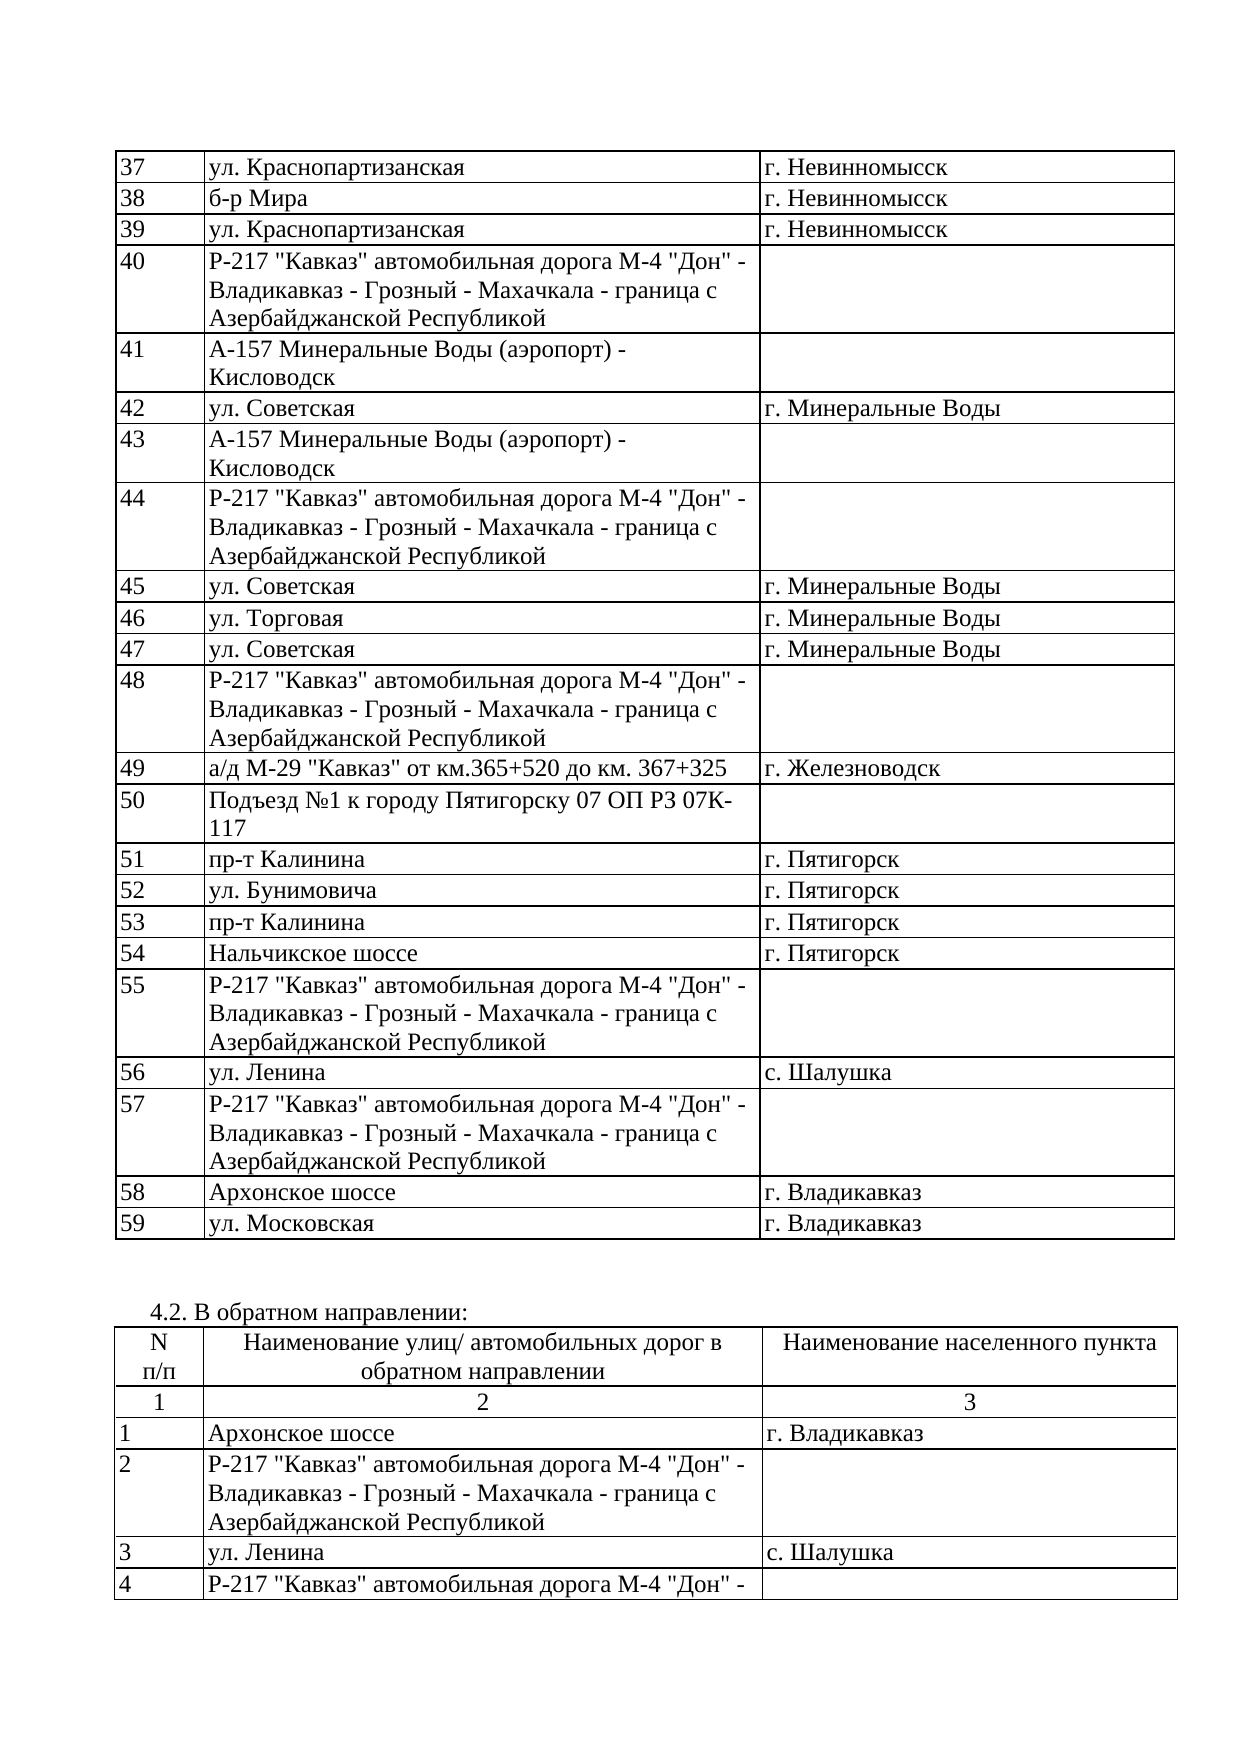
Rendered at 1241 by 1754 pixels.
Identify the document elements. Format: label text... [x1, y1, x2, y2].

table_cell 58 [117, 1177, 204, 1207]
table_cell ул. Краснопартизанская [205, 215, 759, 244]
table_cell 59 [117, 1208, 204, 1238]
table_cell с. Шалушка [761, 1058, 1174, 1087]
table_cell 38 [117, 183, 204, 213]
table_cell ул. Бунимовича [205, 875, 759, 905]
table_cell [761, 334, 1174, 391]
table_cell Архонское шоссе [205, 1177, 759, 1207]
table_cell с. Шалушка [763, 1536, 1177, 1567]
table_cell г. Владикавказ [763, 1416, 1177, 1448]
table_cell [763, 1567, 1177, 1599]
table_cell г. Пятигорск [761, 844, 1174, 874]
table_cell 1 [115, 1418, 203, 1448]
table_cell ул. Торговая [205, 603, 759, 632]
table_cell 45 [117, 571, 204, 601]
table_cell б-р Мира [205, 183, 759, 213]
table_cell 50 [117, 785, 204, 842]
table_cell Нальчикское шоссе [205, 938, 759, 968]
table_cell г. Минеральные Воды [761, 603, 1174, 632]
table_cell ул. Краснопартизанская [205, 152, 759, 181]
table_cell ул. Ленина [205, 1058, 759, 1087]
table_cell г. Пятигорск [761, 938, 1174, 968]
table_header N п/п [115, 1328, 203, 1385]
table_cell ул. Московская [205, 1208, 759, 1238]
table_cell г. Пятигорск [761, 907, 1174, 937]
table_cell 53 [117, 907, 204, 937]
table_cell [761, 424, 1174, 482]
table_cell ул. Советская [205, 571, 759, 601]
table_cell 48 [117, 666, 204, 752]
table_cell г. Железноводск [761, 753, 1174, 783]
text 4.2. В обратном направлении: [150, 1297, 1090, 1326]
table_cell 52 [117, 875, 204, 905]
table_cell 43 [117, 424, 204, 482]
table_cell г. Минеральные Воды [761, 393, 1174, 423]
table_cell 51 [117, 844, 204, 874]
table_cell а/д М-29 "Кавказ" от км.365+520 до км. 367+325 [205, 753, 759, 783]
table_cell 41 [117, 334, 204, 391]
table_cell [761, 666, 1174, 752]
table_cell Подъезд №1 к городу Пятигорску 07 ОП РЗ 07К-117 [205, 785, 759, 842]
table_header Наименование населенного пункта [763, 1328, 1177, 1385]
table_cell г. Пятигорск [761, 875, 1174, 905]
table_header Наименование улиц/ автомобильных дорог в обратном направлении [204, 1328, 762, 1385]
table_cell 40 [117, 246, 204, 332]
table_cell 47 [117, 634, 204, 664]
table_cell Р-217 "Кавказ" автомобильная дорога М-4 "Дон" - Владикавказ - Грозный - Махачкала - граница с Азербайджанской Республикой [205, 1089, 759, 1175]
table_cell ул. Советская [205, 634, 759, 664]
table_cell 1 [115, 1386, 203, 1416]
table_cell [205, 246, 759, 332]
table_cell Р-217 "Кавказ" автомобильная дорога М-4 "Дон" - Владикавказ - Грозный - Махачкала - граница с Азербайджанской Республикой [205, 666, 759, 752]
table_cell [204, 1450, 762, 1536]
table_cell 57 [117, 1089, 204, 1175]
table_cell [761, 785, 1174, 842]
table_cell г. Владикавказ [761, 1208, 1174, 1238]
table_cell 56 [117, 1058, 204, 1087]
table_cell [761, 970, 1174, 1056]
table_cell г. Владикавказ [761, 1177, 1174, 1207]
table_cell пр-т Калинина [205, 844, 759, 874]
table_cell Р-217 "Кавказ" автомобильная дорога М-4 "Дон" - Владикавказ - Грозный - Махачкала - граница с Азербайджанской Республикой [205, 970, 759, 1056]
table_cell 3 [115, 1537, 203, 1567]
table_cell г. Минеральные Воды [761, 571, 1174, 601]
table_cell [761, 246, 1174, 332]
table_cell г. Невинномысск [761, 215, 1174, 244]
table_cell 2 [115, 1449, 203, 1536]
table_cell 3 [763, 1385, 1177, 1416]
table_cell г. Невинномысск [761, 152, 1174, 181]
table_cell 42 [117, 393, 204, 423]
table_cell ул. Советская [205, 393, 759, 423]
table_cell г. Невинномысск [761, 183, 1174, 213]
table_cell А-157 Минеральные Воды (аэропорт) - Кисловодск [205, 334, 759, 391]
table_cell ул. Ленина [204, 1537, 762, 1567]
table_cell 55 [117, 970, 204, 1056]
table_cell г. Минеральные Воды [761, 634, 1174, 664]
table_cell 4 [115, 1568, 203, 1599]
table_cell 54 [117, 938, 204, 968]
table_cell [204, 1569, 762, 1599]
table_cell А-157 Минеральные Воды (аэропорт) - Кисловодск [205, 424, 759, 482]
table_cell Архонское шоссе [204, 1418, 762, 1448]
table_cell 49 [117, 753, 204, 783]
table_cell [763, 1448, 1177, 1536]
table_cell Р-217 "Кавказ" автомобильная дорога М-4 "Дон" - Владикавказ - Грозный - Махачкала - граница с Азербайджанской Республикой [205, 483, 759, 569]
table_cell [761, 483, 1174, 569]
table_cell 37 [117, 152, 204, 181]
table_cell 46 [117, 603, 204, 632]
table_cell 39 [117, 215, 204, 244]
table_cell пр-т Калинина [205, 907, 759, 937]
table_cell 2 [204, 1387, 762, 1416]
table_cell 44 [117, 483, 204, 569]
table_cell [761, 1089, 1174, 1175]
